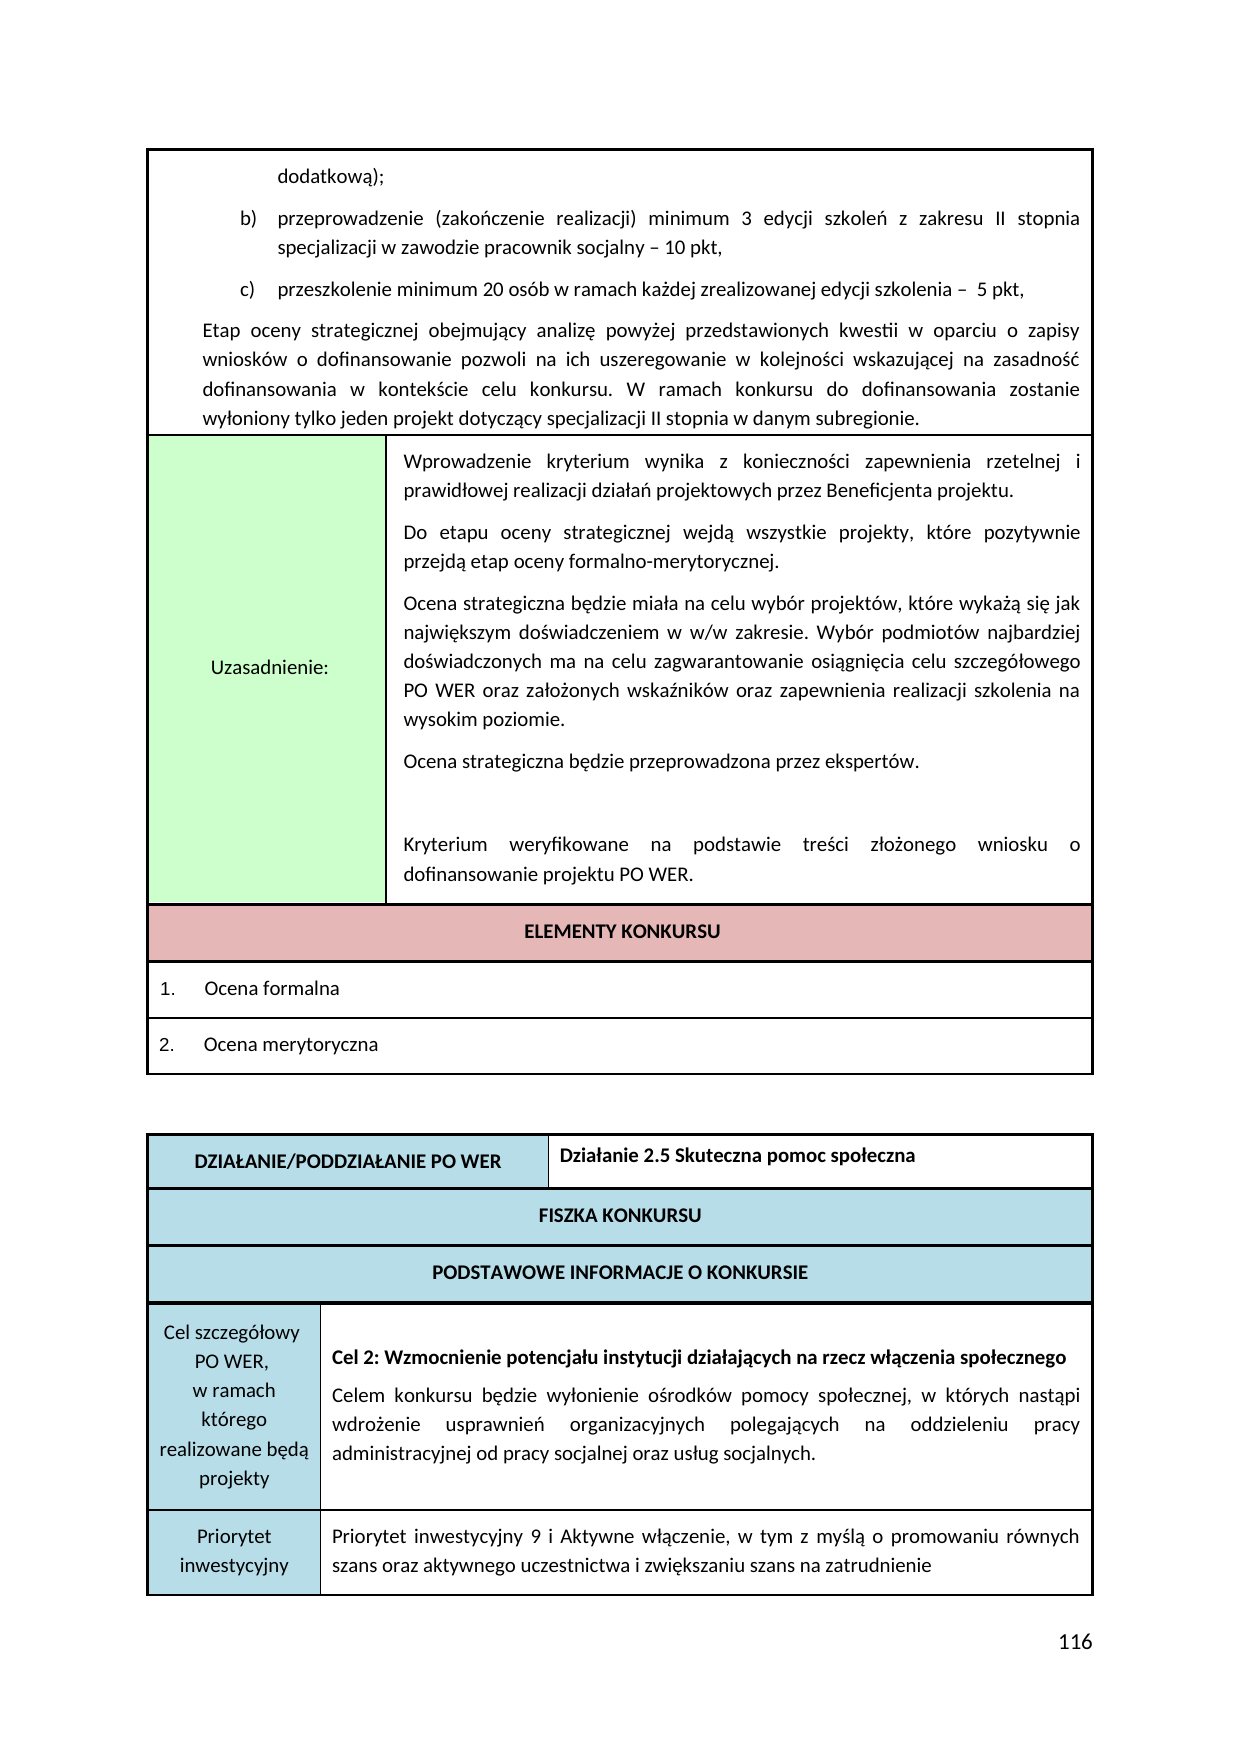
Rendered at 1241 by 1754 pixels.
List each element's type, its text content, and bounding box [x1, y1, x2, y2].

table_cell Wprowadzenie kryterium wynika z konieczności zapewnienia rzetelnej i prawidłowej realizacji działań projektowych przez Beneficjenta projektu. Do etapu oceny strategicznej wejdą wszystkie projekty, które pozytywnie przejdą etap oceny formalno-merytorycznej. Ocena strategiczna będzie miała na celu wybór projektów, które wykażą się jak największym doświadczeniem w w/w zakresie. Wybór podmiotów najbardziej doświadczonych ma na celu zagwarantowanie osiągnięcia celu szczegółowego PO WER oraz założonych wskaźników oraz zapewnienia realizacji szkolenia na wysokim poziomie. Ocena strategiczna będzie przeprowadzona przez ekspertów. Kryterium weryfikowane na podstawie treści złożonego wniosku o dofinansowanie projektu PO WER. [387, 436, 1091, 902]
table_cell Ocena formalna [149, 963, 1091, 1017]
table_cell ELEMENTY KONKURSU [149, 906, 1091, 960]
table_cell Uzasadnienie: [149, 436, 385, 902]
table_cell Priorytet inwestycyjny 9 i Aktywne włączenie, w tym z myślą o promowaniu równych szans oraz aktywnego uczestnictwa i zwiększaniu szans na zatrudnienie [321, 1511, 1091, 1594]
table_cell Cel 2: Wzmocnienie potencjału instytucji działających na rzecz włączenia społecznego Celem konkursu będzie wyłonienie ośrodków pomocy społecznej, w których nastąpi wdrożenie usprawnień organizacyjnych polegających na oddzieleniu pracy administracyjnej od pracy socjalnej oraz usług socjalnych. [321, 1305, 1091, 1509]
table_cell PODSTAWOWE INFORMACJE O KONKURSIE [149, 1247, 1091, 1301]
table_cell FISZKA KONKURSU [149, 1190, 1091, 1244]
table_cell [149, 151, 1091, 434]
table_cell Ocena merytoryczna [149, 1019, 1091, 1073]
table_header Działanie 2.5 Skuteczna pomoc społeczna [549, 1136, 1091, 1187]
table_cell Cel szczegółowy PO WER, w ramach którego realizowane będą projekty [149, 1305, 320, 1509]
table_cell Priorytet inwestycyjny [149, 1511, 320, 1594]
table_header DZIAŁANIE/PODDZIAŁANIE PO WER [149, 1136, 548, 1187]
